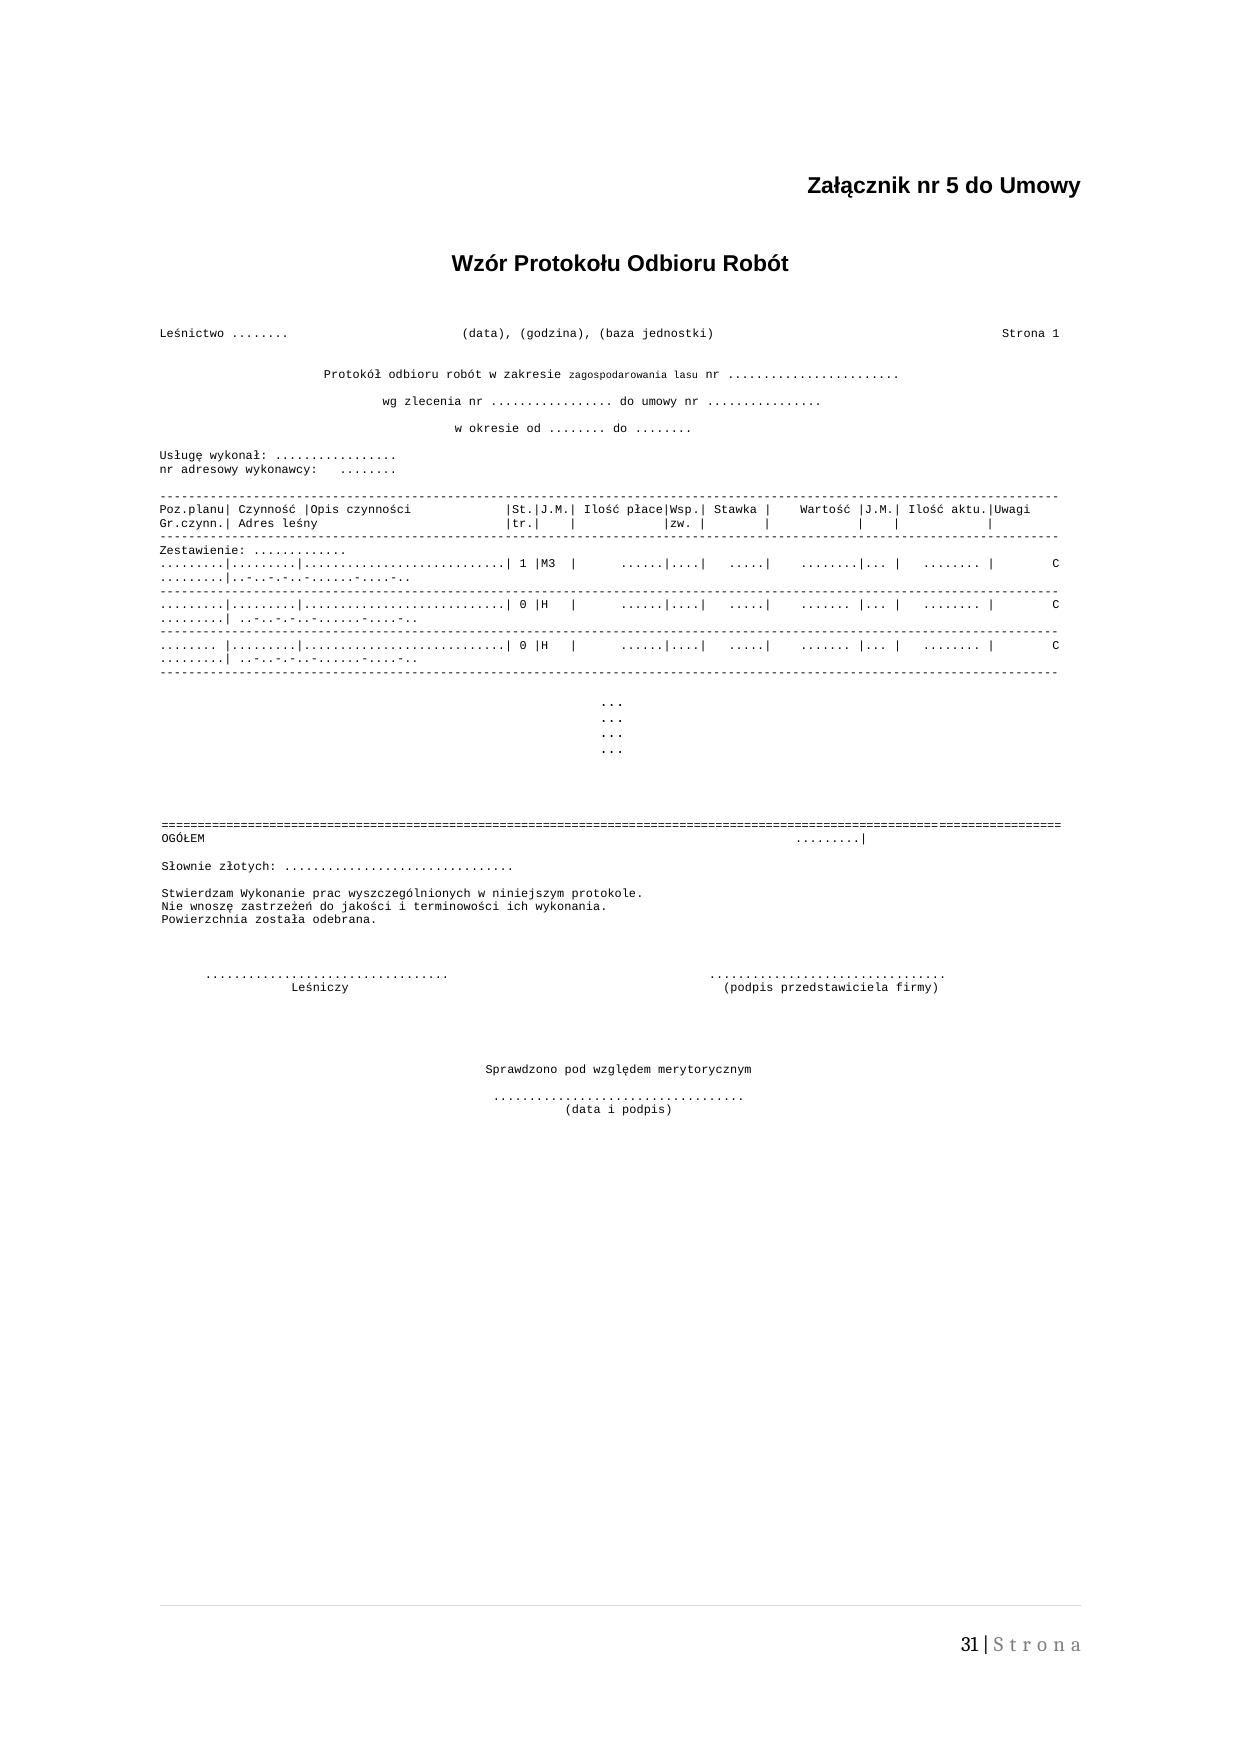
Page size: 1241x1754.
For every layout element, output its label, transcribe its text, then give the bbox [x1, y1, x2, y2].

text Załącznik nr 5 do Umowy [159, 172, 1081, 198]
text Wzór Protokołu Odbioru Robót [159, 250, 1081, 276]
